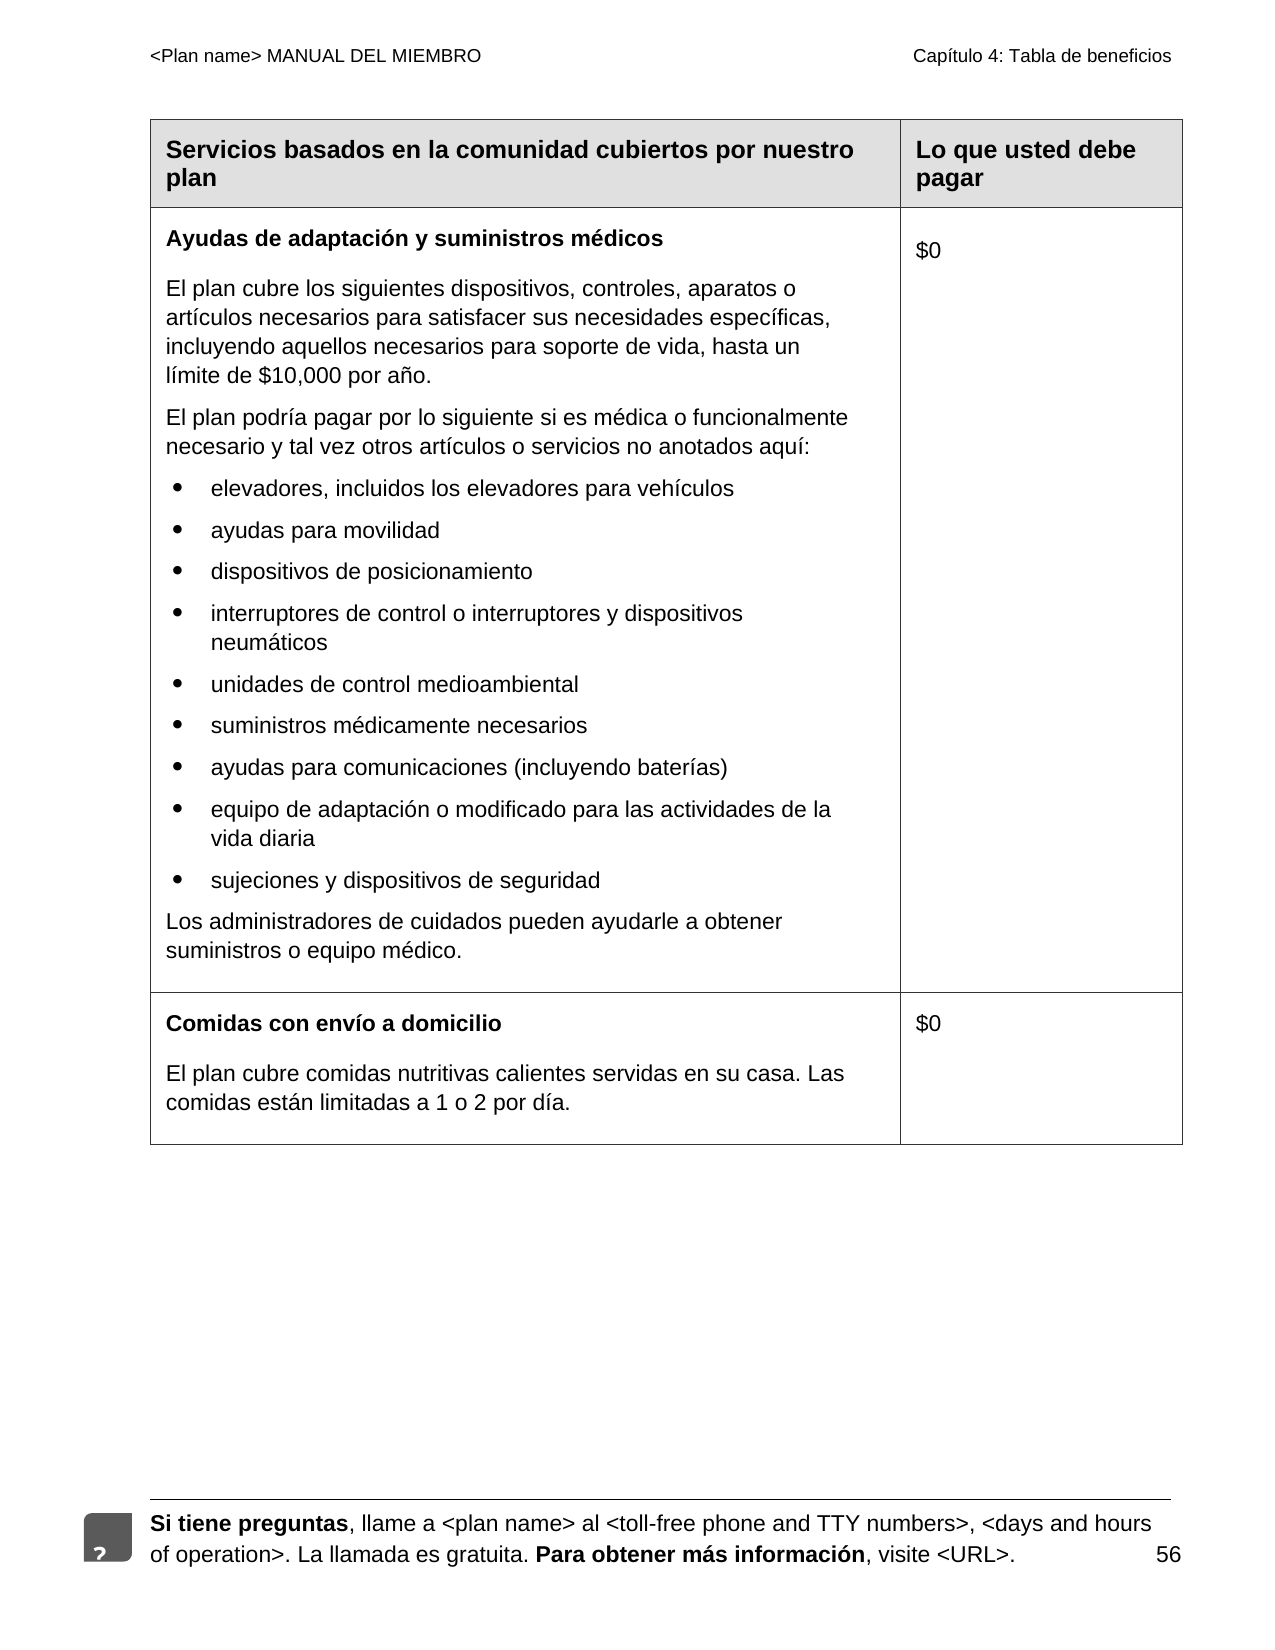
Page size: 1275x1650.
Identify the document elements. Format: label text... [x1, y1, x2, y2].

table_cell Comidas con envío a domicilio El plan cubre comidas nutritivas calientes servidas en su casa. Las comidas están limitadas a 1 o 2 por día. [151, 993, 900, 1144]
table_header Servicios basados en la comunidad cubiertos por nuestro plan [151, 120, 900, 207]
table_cell $0 [901, 993, 1182, 1144]
table_cell $0 [901, 208, 1182, 992]
table_header Lo que usted debe pagar [901, 120, 1182, 207]
table_cell Ayudas de adaptación y suministros médicos El plan cubre los siguientes dispositivos, controles, aparatos o artículos necesarios para satisfacer sus necesidades específicas, incluyendo aquellos necesarios para soporte de vida, hasta un límite de $10,000 por año. El plan podría pagar por lo siguiente si es médica o funcionalmente necesario y tal vez otros artículos o servicios no anotados aquí: elevadores, incluidos los elevadores para vehículos ayudas para movilidad dispositivos de posicionamiento interruptores de control o interruptores y dispositivos neumáticos unidades de control medioambiental suministros médicamente necesarios ayudas para comunicaciones (incluyendo baterías) equipo de adaptación o modificado para las actividades de la vida diaria sujeciones y dispositivos de seguridad Los administradores de cuidados pueden ayudarle a obtener suministros o equipo médico. [151, 208, 900, 992]
